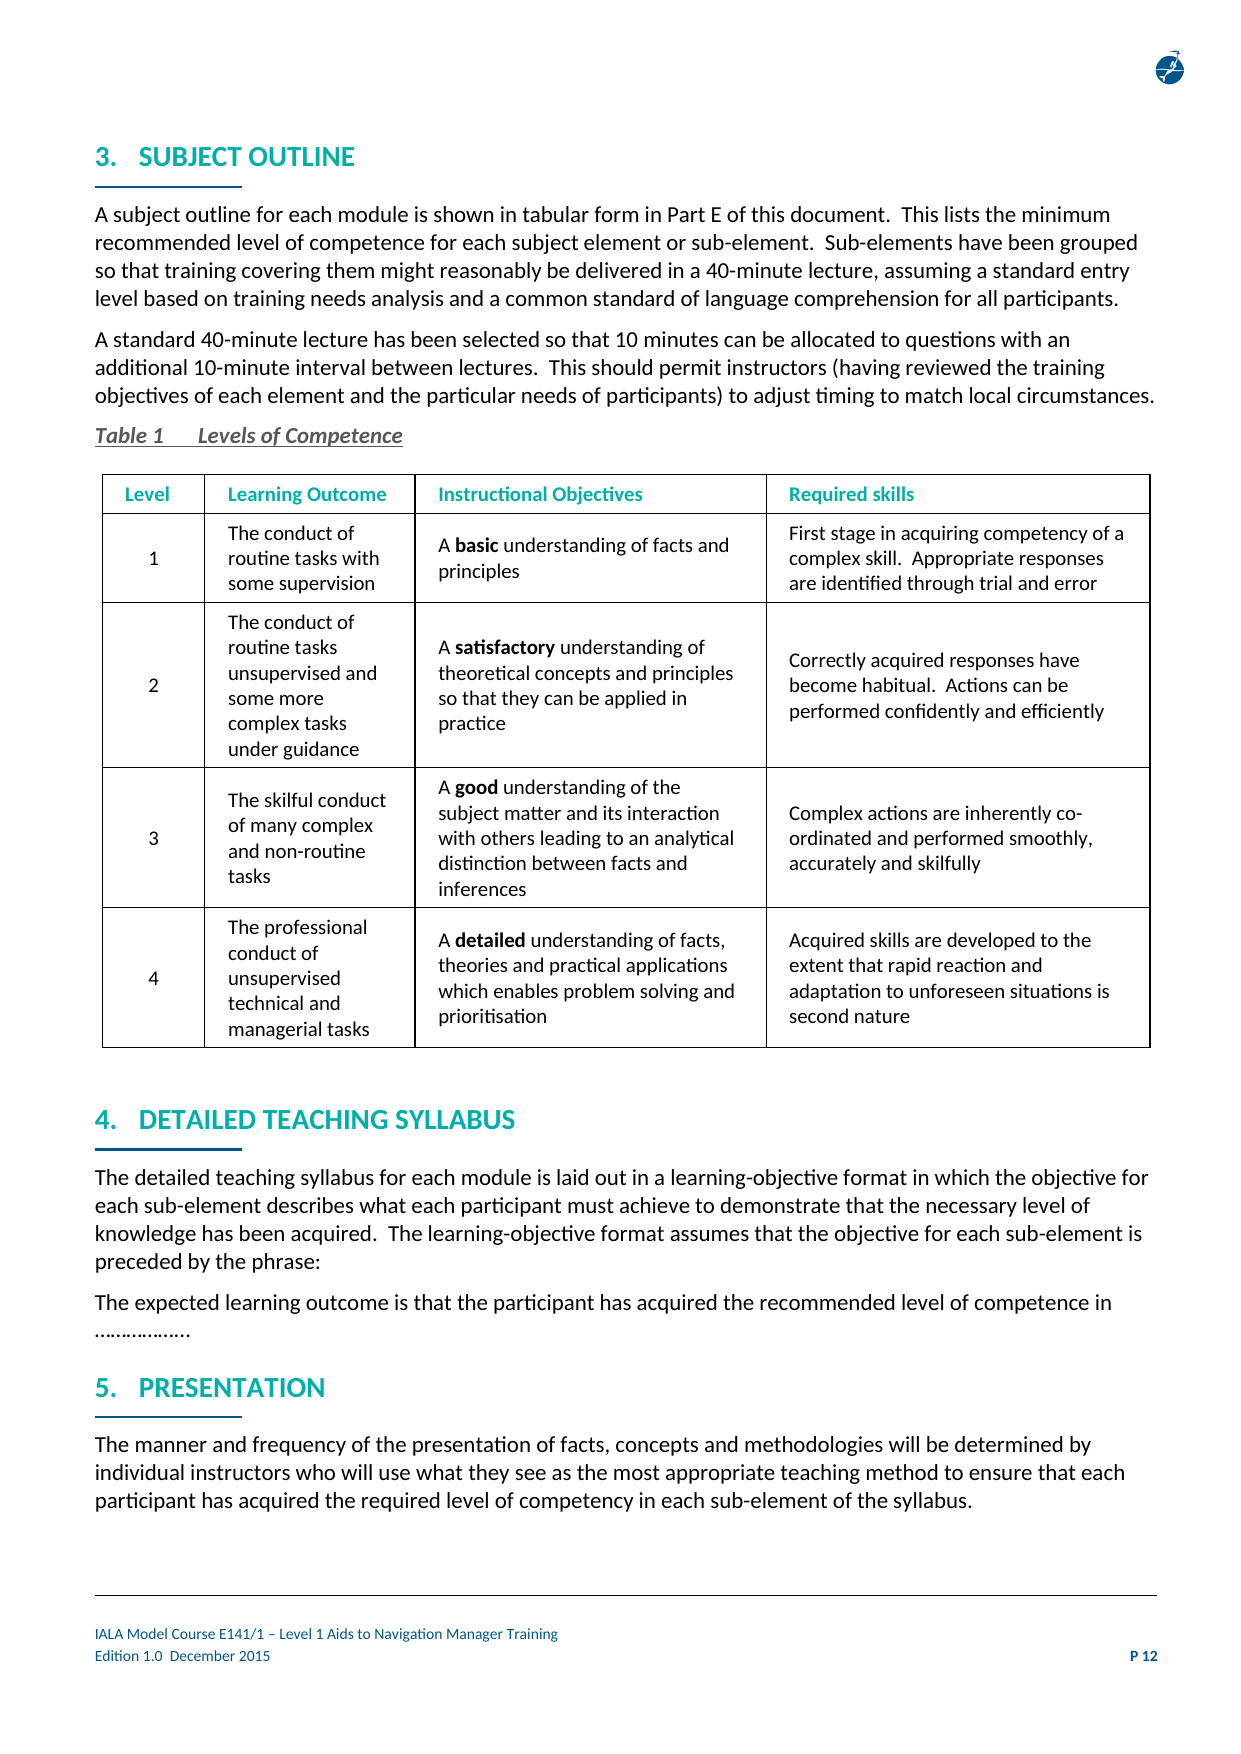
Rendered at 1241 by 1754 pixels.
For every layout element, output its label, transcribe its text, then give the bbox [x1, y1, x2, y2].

text A subject outline for each module is shown in tabular form in Part E of this document. This lists the minimum recommended level of competence for each subject element or sub-element. Sub-elements have been grouped so that training covering them might reasonably be delivered in a 40-minute lecture, assuming a standard entry level based on training needs analysis and a common standard of language comprehension for all participants. [94, 200, 1157, 312]
table_cell 1 [103, 514, 204, 602]
text A standard 40-minute lecture has been selected so that 10 minutes can be allocated to questions with an additional 10-minute interval between lectures. This should permit instructors (having reviewed the training objectives of each element and the particular needs of participants) to adjust timing to match local circumstances. [94, 325, 1157, 409]
table_cell A basic understanding of facts and principles [416, 514, 766, 602]
text The expected learning outcome is that the participant has acquired the recommended level of competence in ……………... [94, 1288, 1157, 1344]
subtitle SUBJECT OUTLINE [94, 138, 1157, 174]
subtitle PRESENTATION [94, 1369, 1157, 1404]
table_cell A detailed understanding of facts, theories and practical applications which enables problem solving and prioritisation [416, 908, 766, 1047]
table_header Level [103, 475, 204, 513]
table_cell 3 [103, 768, 204, 907]
table_cell The professional conduct of unsupervised technical and managerial tasks [205, 908, 414, 1047]
table_header Learning Outcome [205, 475, 414, 513]
subtitle DETAILED TEACHING SYLLABUS [94, 1101, 1157, 1137]
text The manner and frequency of the presentation of facts, concepts and methodologies will be determined by individual instructors who will use what they see as the most appropriate teaching method to ensure that each participant has acquired the required level of competency in each sub-element of the syllabus. [94, 1430, 1157, 1514]
picture [1124, 0, 1241, 119]
table_cell A good understanding of the subject matter and its interaction with others leading to an analytical distinction between facts and inferences [416, 768, 766, 907]
table_cell The conduct of routine tasks with some supervision [205, 514, 414, 602]
table_header Instructional Objectives [416, 475, 766, 513]
table_cell First stage in acquiring competency of a complex skill. Appropriate responses are identified through trial and error [767, 514, 1149, 602]
text The detailed teaching syllabus for each module is laid out in a learning-objective format in which the objective for each sub-element describes what each participant must achieve to demonstrate that the necessary level of knowledge has been acquired. The learning-objective format assumes that the objective for each sub-element is preceded by the phrase: [94, 1163, 1157, 1275]
table_cell A satisfactory understanding of theoretical concepts and principles so that they can be applied in practice [416, 603, 766, 767]
table_header Required skills [767, 475, 1149, 513]
table_cell Complex actions are inherently co-ordinated and performed smoothly, accurately and skilfully [767, 768, 1149, 907]
table_cell Correctly acquired responses have become habitual. Actions can be performed confidently and efficiently [767, 603, 1149, 767]
table_cell 2 [103, 603, 204, 767]
table_cell 4 [103, 908, 204, 1047]
text Levels of Competence [94, 421, 1157, 449]
table_cell Acquired skills are developed to the extent that rapid reaction and adaptation to unforeseen situations is second nature [767, 908, 1149, 1047]
table_cell The conduct of routine tasks unsupervised and some more complex tasks under guidance [205, 603, 414, 767]
table_cell The skilful conduct of many complex and non-routine tasks [205, 768, 414, 907]
